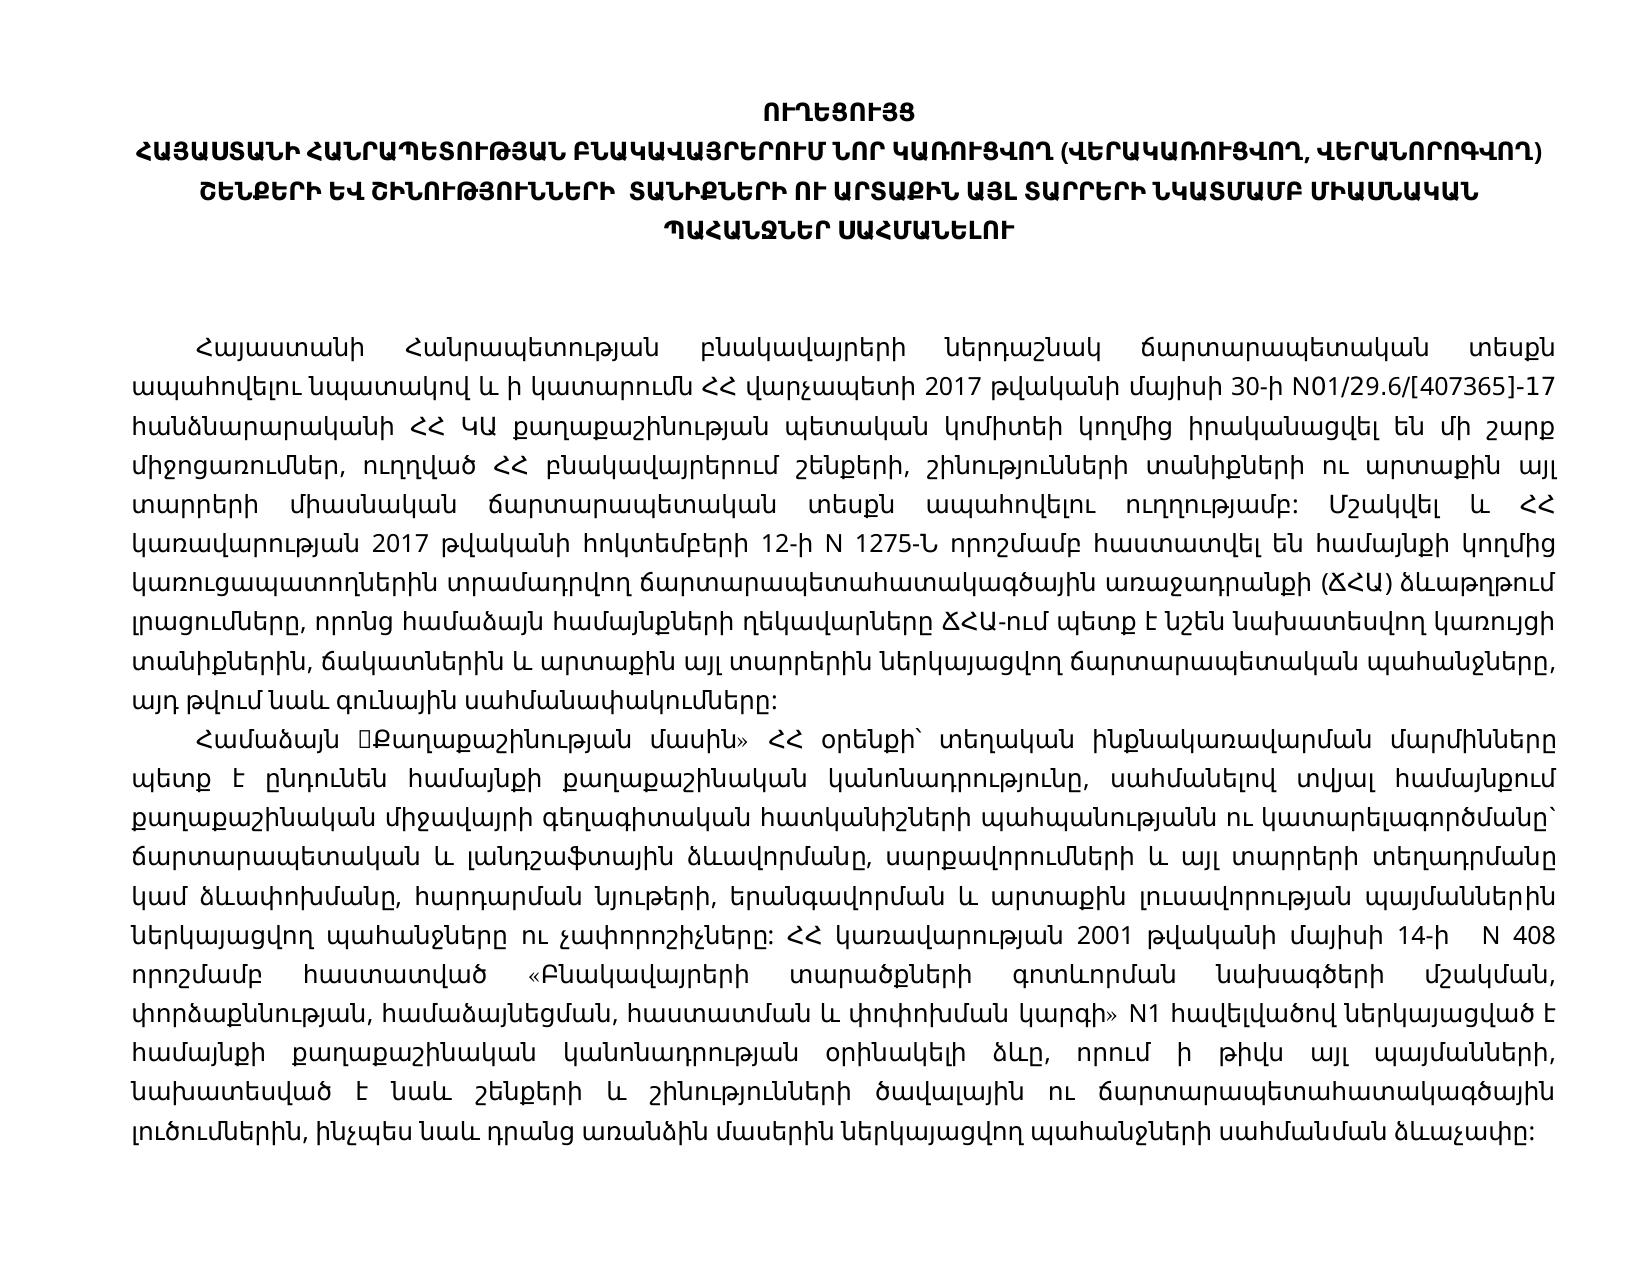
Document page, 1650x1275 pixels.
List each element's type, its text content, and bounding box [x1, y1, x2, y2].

text Հայաստանի Հանրապետության բնակավայրերի ներդաշնակ ճարտարապետական տեսքն ապահովելու նպատակով և ի կատարումն ՀՀ վարչապետի 2017 թվականի մայիսի 30-ի N01/29.6/[407365]-17 հանձնարարականի ՀՀ ԿԱ քաղաքաշինության պետական կոմիտեի կողմից իրականացվել են մի շարք միջոցառումներ, ուղղված ՀՀ բնակավայրերում շենքերի, շինությունների տանիքների ու արտաքին այլ տարրերի միասնական ճարտարապետական տեսքն ապահովելու ուղղությամբ: Մշակվել և ՀՀ կառավարության 2017 թվականի հոկտեմբերի 12-ի N 1275-Ն որոշմամբ հաստատվել են համայնքի կողմից կառուցապատողներին տրամադրվող ճարտարապետահատակագծային առաջադրանքի (ՃՀԱ) ձևաթղթում լրացումները, որոնց համաձայն համայնքների ղեկավարները ՃՀԱ-ում պետք է նշեն նախատեսվող կառույցի տանիքներին, ճակատներին և արտաքին այլ տարրերին ներկայացվող ճարտարապետական պահանջները, այդ թվում նաև գունային սահմանափակումները: [131, 330, 1556, 716]
subtitle ՈՒՂԵՑՈՒՅՑ [122, 95, 1556, 129]
text Համաձայն Քաղաքաշինության մասին ՀՀ օրենքի՝ տեղական ինքնակառավարման մարմինները պետք է ընդունեն համայնքի քաղաքաշինական կանոնադրությունը, սահմանելով տվյալ համայնքում քաղաքաշինական միջավայրի գեղագիտական հատկանիշների պահպանությանն ու կատարելագործմանը` ճարտարապետական և լանդշաֆտային ձևավորմանը, սարքավորումների և այլ տարրերի տեղադրմանը կամ ձևափոխմանը, հարդարման նյութերի, երանգավորման և արտաքին լուսավորության պայմաններին ներկայացվող պահանջները ու չափորոշիչները: ՀՀ կառավարության 2001 թվականի մայիսի 14-ի N 408 որոշմամբ հաստատված Բնակավայրերի տարածքների գոտևորման նախագծերի մշակման, փորձաքննության, համաձայնեցման, հաստատման և փոփոխման կարգի N1 հավելվածով ներկայացված է համայնքի քաղաքաշինական կանոնադրության օրինակելի ձևը, որում ի թիվս այլ պայմանների, նախատեսված է նաև շենքերի և շինությունների ծավալային ու ճարտարապետահատակագծային լուծումներին, ինչպես նաև դրանց առանձին մասերին ներկայացվող պահանջների սահմանման ձևաչափը: [131, 721, 1556, 1147]
subtitle ՀԱՅԱՍՏԱՆԻ ՀԱՆՐԱՊԵՏՈՒԹՅԱՆ ԲՆԱԿԱՎԱՅՐԵՐՈՒՄ ՆՈՐ ԿԱՌՈՒՑՎՈՂ (ՎԵՐԱԿԱՌՈՒՑՎՈՂ, ՎԵՐԱՆՈՐՈԳՎՈՂ) ՇԵՆՔԵՐԻ ԵՎ ՇԻՆՈՒԹՅՈՒՆՆԵՐԻ ՏԱՆԻՔՆԵՐԻ ՈՒ ԱՐՏԱՔԻՆ ԱՅԼ ՏԱՐՐԵՐԻ ՆԿԱՏՄԱՄԲ ՄԻԱՍՆԱԿԱՆ ՊԱՀԱՆՋՆԵՐ ՍԱՀՄԱՆԵԼՈՒ [122, 134, 1556, 246]
